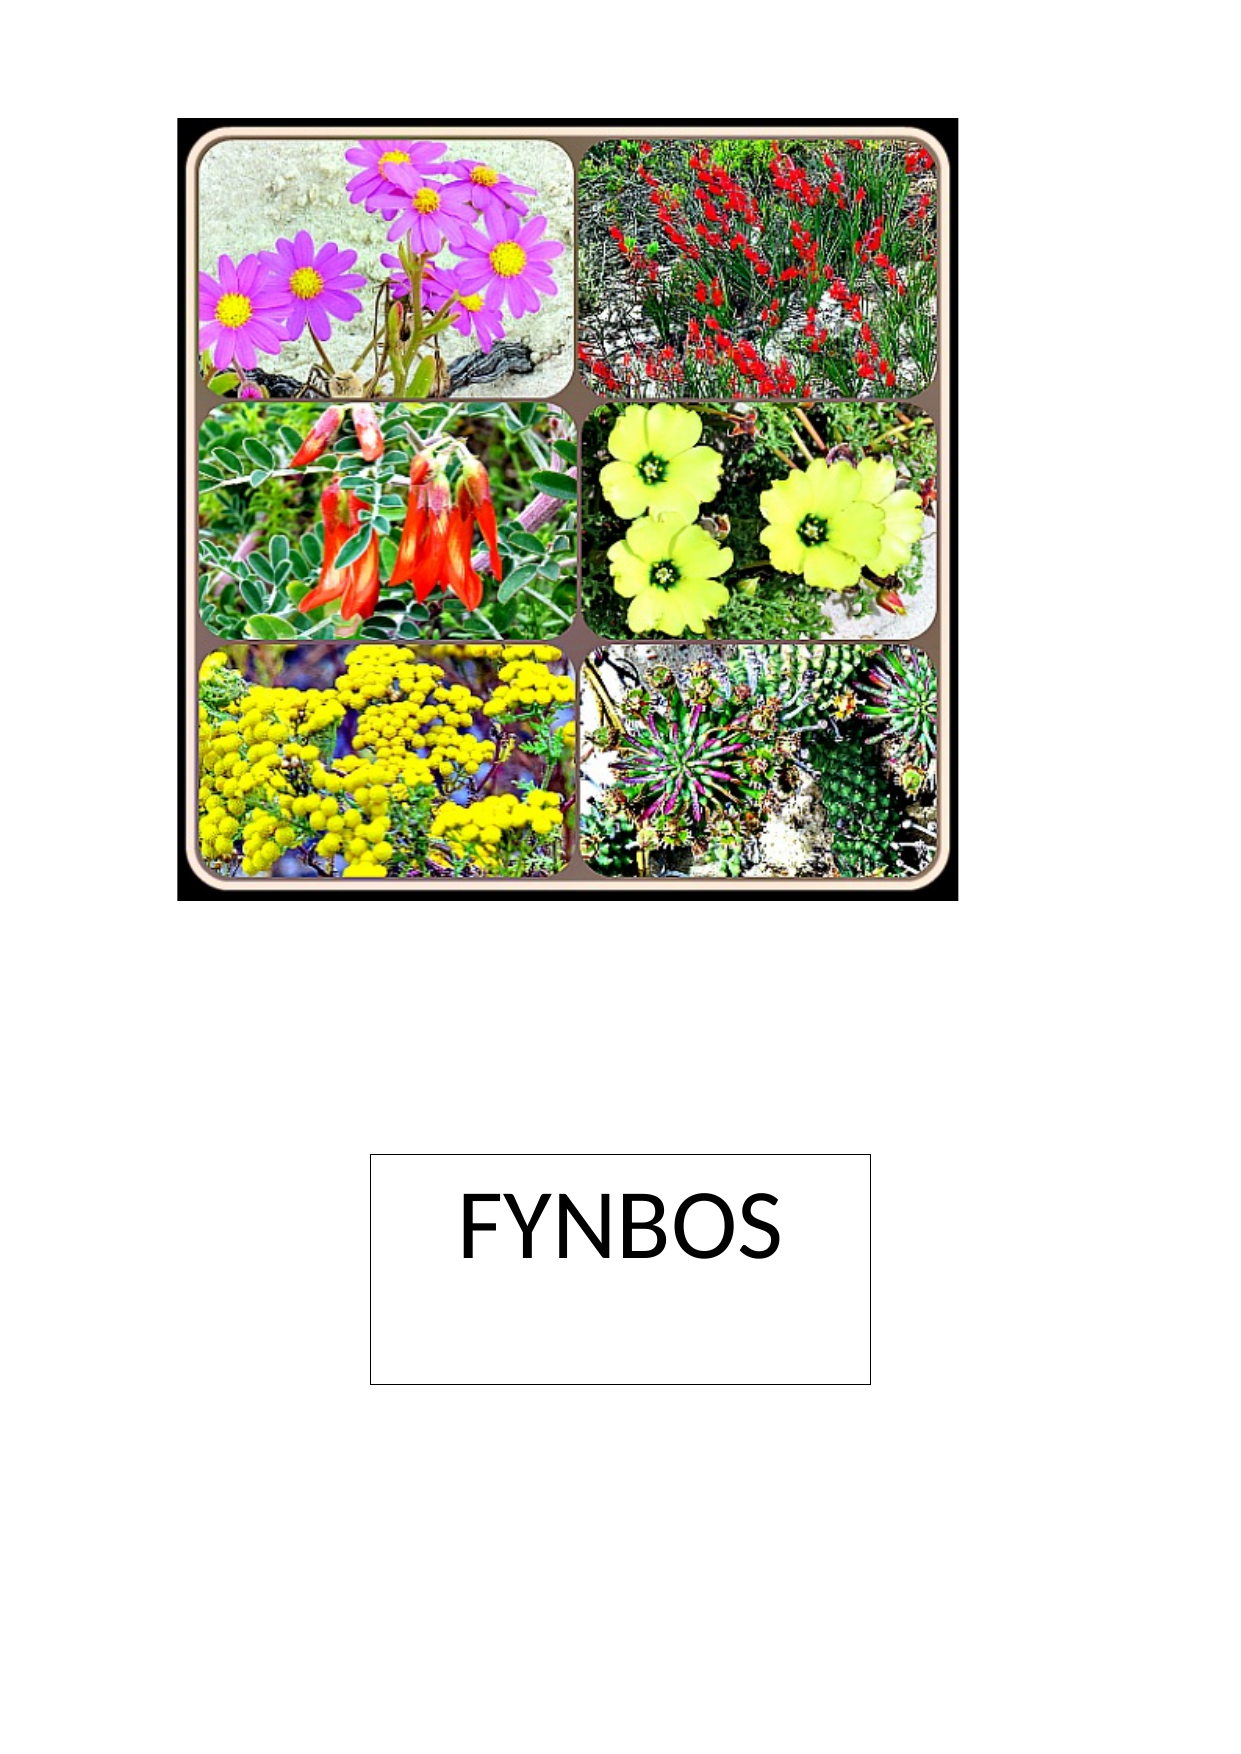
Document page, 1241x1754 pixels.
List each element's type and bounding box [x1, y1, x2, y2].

picture [177, 118, 959, 901]
